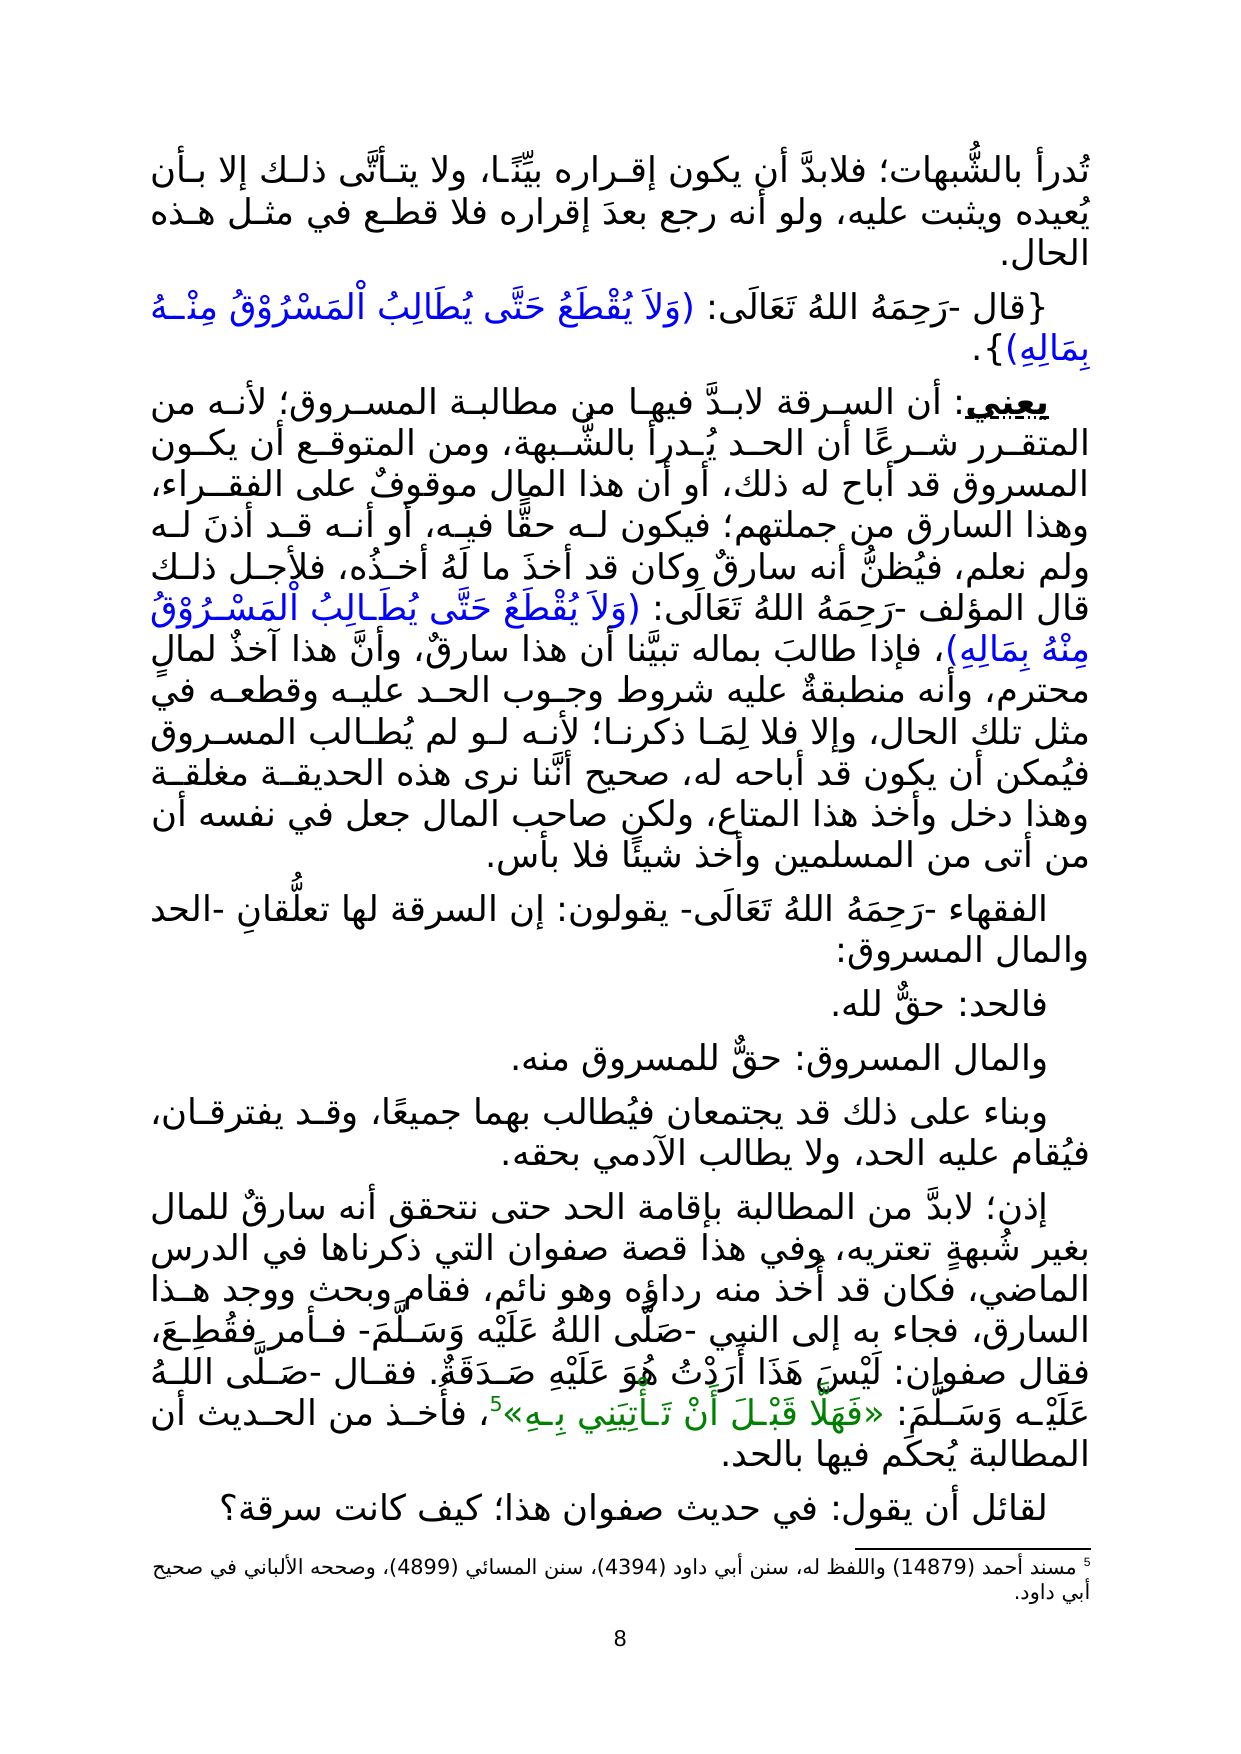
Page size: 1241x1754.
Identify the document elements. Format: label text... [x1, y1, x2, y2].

text إذن؛ لابدَّ من المطالبة بإقامة الحد حتى نتحقق أنه سارقٌ للمال بغير شُبهةٍ تعتريه، وفي هذا قصة صفوان التي ذكرناها في الدرس الماضي، فكان قد أُخذ منه رداؤه وهو نائم، فقام وبحث ووجد هذا السارق، فجاء به إلى النبي -صَلَّى اللهُ عَلَيْه وَسَلَّمَ- فأمر فقُطِعَ، فقال صفوان: لَيْسَ هَذَا أَرَدْتُ هُوَ عَلَيْهِ صَدَقَةٌ. فقال -صَلَّى اللهُ عَلَيْه وَسَلَّمَ: «فَهَلَّا قَبْلَ أَنْ تَأْتِيَنِي بِهِ»، فأُخذ من الحديث أن المطالبة يُحكَم فيها بالحد. [150, 1186, 1090, 1475]
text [150, 150, 1090, 274]
text يعني: أن السرقة لابدَّ فيها من مطالبة المسروق؛ لأنه من المتقرر شرعًا أن الحد يُدرأ بالشُّبهة، ومن المتوقع أن يكون المسروق قد أباح له ذلك، أو أن هذا المال موقوفٌ على الفقراء، وهذا السارق من جملتهم؛ فيكون له حقًّا فيه، أو أنه قد أذنَ له ولم نعلم، فيُظنُّ أنه سارقٌ وكان قد أخذَ ما لَهُ أخذُه، فلأجل ذلك قال المؤلف -رَحِمَهُ اللهُ تَعَالَى: (وَلاَ يُقْطَعُ حَتَّى يُطَالِبُ اْلمَسْرُوْقُ مِنْهُ بِمَالِهِ)، فإذا طالبَ بماله تبيَّنا أن هذا سارقٌ، وأنَّ هذا آخذٌ لمالٍ محترم، وأنه منطبقةٌ عليه شروط وجوب الحد عليه وقطعه في مثل تلك الحال، وإلا فلا لِمَا ذكرنا؛ لأنه لو لم يُطالب المسروق فيُمكن أن يكون قد أباحه له، صحيح أنَّنا نرى هذه الحديقة مغلقة وهذا دخل وأخذ هذا المتاع، ولكن صاحب المال جعل في نفسه أن من أتى من المسلمين وأخذ شيئًا فلا بأس. [150, 381, 1090, 876]
text فالحد: حقٌّ لله. [150, 984, 1090, 1025]
text لقائل أن يقول: في حديث صفوان هذا؛ كيف كانت سرقة؟ [150, 1487, 1090, 1529]
text والمال المسروق: حقٌّ للمسروق منه. [150, 1037, 1090, 1079]
text الفقهاء -رَحِمَهُ اللهُ تَعَالَى- يقولون: إن السرقة لها تعلُّقانِ -الحد والمال المسروق: [150, 889, 1090, 971]
text {قال -رَحِمَهُ اللهُ تَعَالَى: (وَلاَ يُقْطَعُ حَتَّى يُطَالِبُ اْلمَسْرُوْقُ مِنْهُ بِمَالِهِ)}. [150, 286, 1090, 369]
text وبناء على ذلك قد يجتمعان فيُطالب بهما جميعًا، وقد يفترقان، فيُقام عليه الحد، ولا يطالب الآدمي بحقه. [150, 1091, 1090, 1174]
